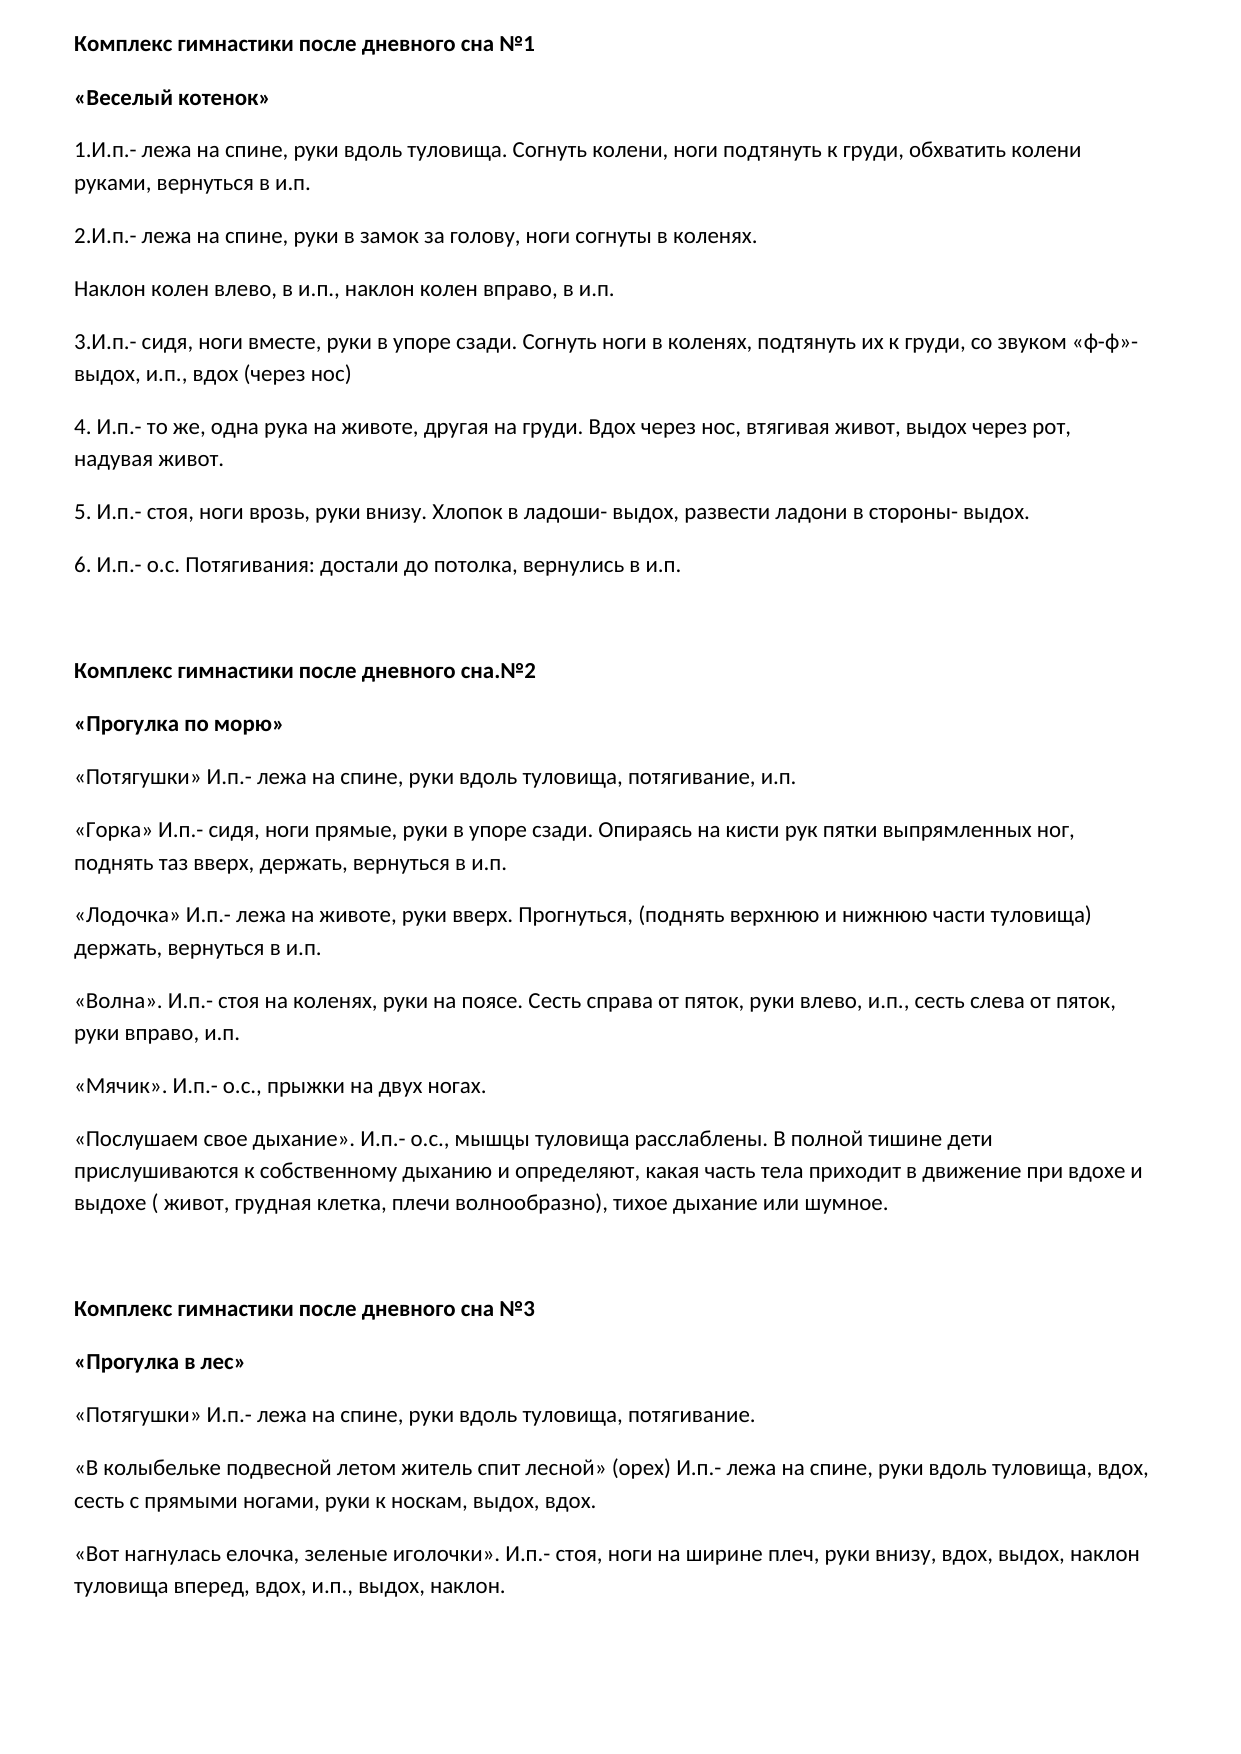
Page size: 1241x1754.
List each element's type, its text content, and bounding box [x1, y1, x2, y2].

text «Потягушки» И.п.- лежа на спине, руки вдоль туловища, потягивание. [74, 1401, 1152, 1428]
text 5. И.п.- стоя, ноги врозь, руки внизу. Хлопок в ладоши- выдох, развести ладони в стороны- выдох. [74, 497, 1152, 525]
text «Веселый котенок» [74, 83, 1152, 111]
text 3.И.п.- сидя, ноги вместе, руки в упоре сзади. Согнуть ноги в коленях, подтянуть их к груди, со звуком «ф-ф»- выдох, и.п., вдох (через нос) [74, 327, 1152, 387]
text «Волна». И.п.- стоя на коленях, руки на поясе. Сесть справа от пяток, руки влево, и.п., сесть слева от пяток, руки вправо, и.п. [74, 986, 1152, 1046]
text «В колыбельке подвесной летом житель спит лесной» (орех) И.п.- лежа на спине, руки вдоль туловища, вдох, сесть с прямыми ногами, руки к носкам, выдох, вдох. [74, 1453, 1152, 1514]
text Комплекс гимнастики после дневного сна №1 [74, 29, 1152, 58]
text «Вот нагнулась елочка, зеленые иголочки». И.п.- стоя, ноги на ширине плеч, руки внизу, вдох, выдох, наклон туловища вперед, вдох, и.п., выдох, наклон. [74, 1539, 1152, 1599]
text «Горка» И.п.- сидя, ноги прямые, руки в упоре сзади. Опираясь на кисти рук пятки выпрямленных ног, поднять таз вверх, держать, вернуться в и.п. [74, 815, 1152, 876]
text «Потягушки» И.п.- лежа на спине, руки вдоль туловища, потягивание, и.п. [74, 762, 1152, 790]
text «Прогулка по морю» [74, 709, 1152, 737]
text 6. И.п.- о.с. Потягивания: достали до потолка, вернулись в и.п. [74, 550, 1152, 578]
text Комплекс гимнастики после дневного сна №3 [74, 1294, 1152, 1322]
text Наклон колен влево, в и.п., наклон колен вправо, в и.п. [74, 274, 1152, 302]
text 4. И.п.- то же, одна рука на животе, другая на груди. Вдох через нос, втягивая живот, выдох через рот, надувая живот. [74, 412, 1152, 472]
text «Прогулка в лес» [74, 1347, 1152, 1376]
text Комплекс гимнастики после дневного сна.№2 [74, 656, 1152, 684]
text «Лодочка» И.п.- лежа на животе, руки вверх. Прогнуться, (поднять верхнюю и нижнюю части туловища) держать, вернуться в и.п. [74, 901, 1152, 961]
text 2.И.п.- лежа на спине, руки в замок за голову, ноги согнуты в коленях. [74, 221, 1152, 249]
text «Мячик». И.п.- о.с., прыжки на двух ногах. [74, 1071, 1152, 1099]
text «Послушаем свое дыхание». И.п.- о.с., мышцы туловища расслаблены. В полной тишине дети прислушиваются к собственному дыханию и определяют, какая часть тела приходит в движение при вдохе и выдохе ( живот, грудная клетка, плечи волнообразно), тихое дыхание или шумное. [74, 1124, 1152, 1216]
text 1.И.п.- лежа на спине, руки вдоль туловища. Согнуть колени, ноги подтянуть к груди, обхватить колени руками, вернуться в и.п. [74, 136, 1152, 196]
